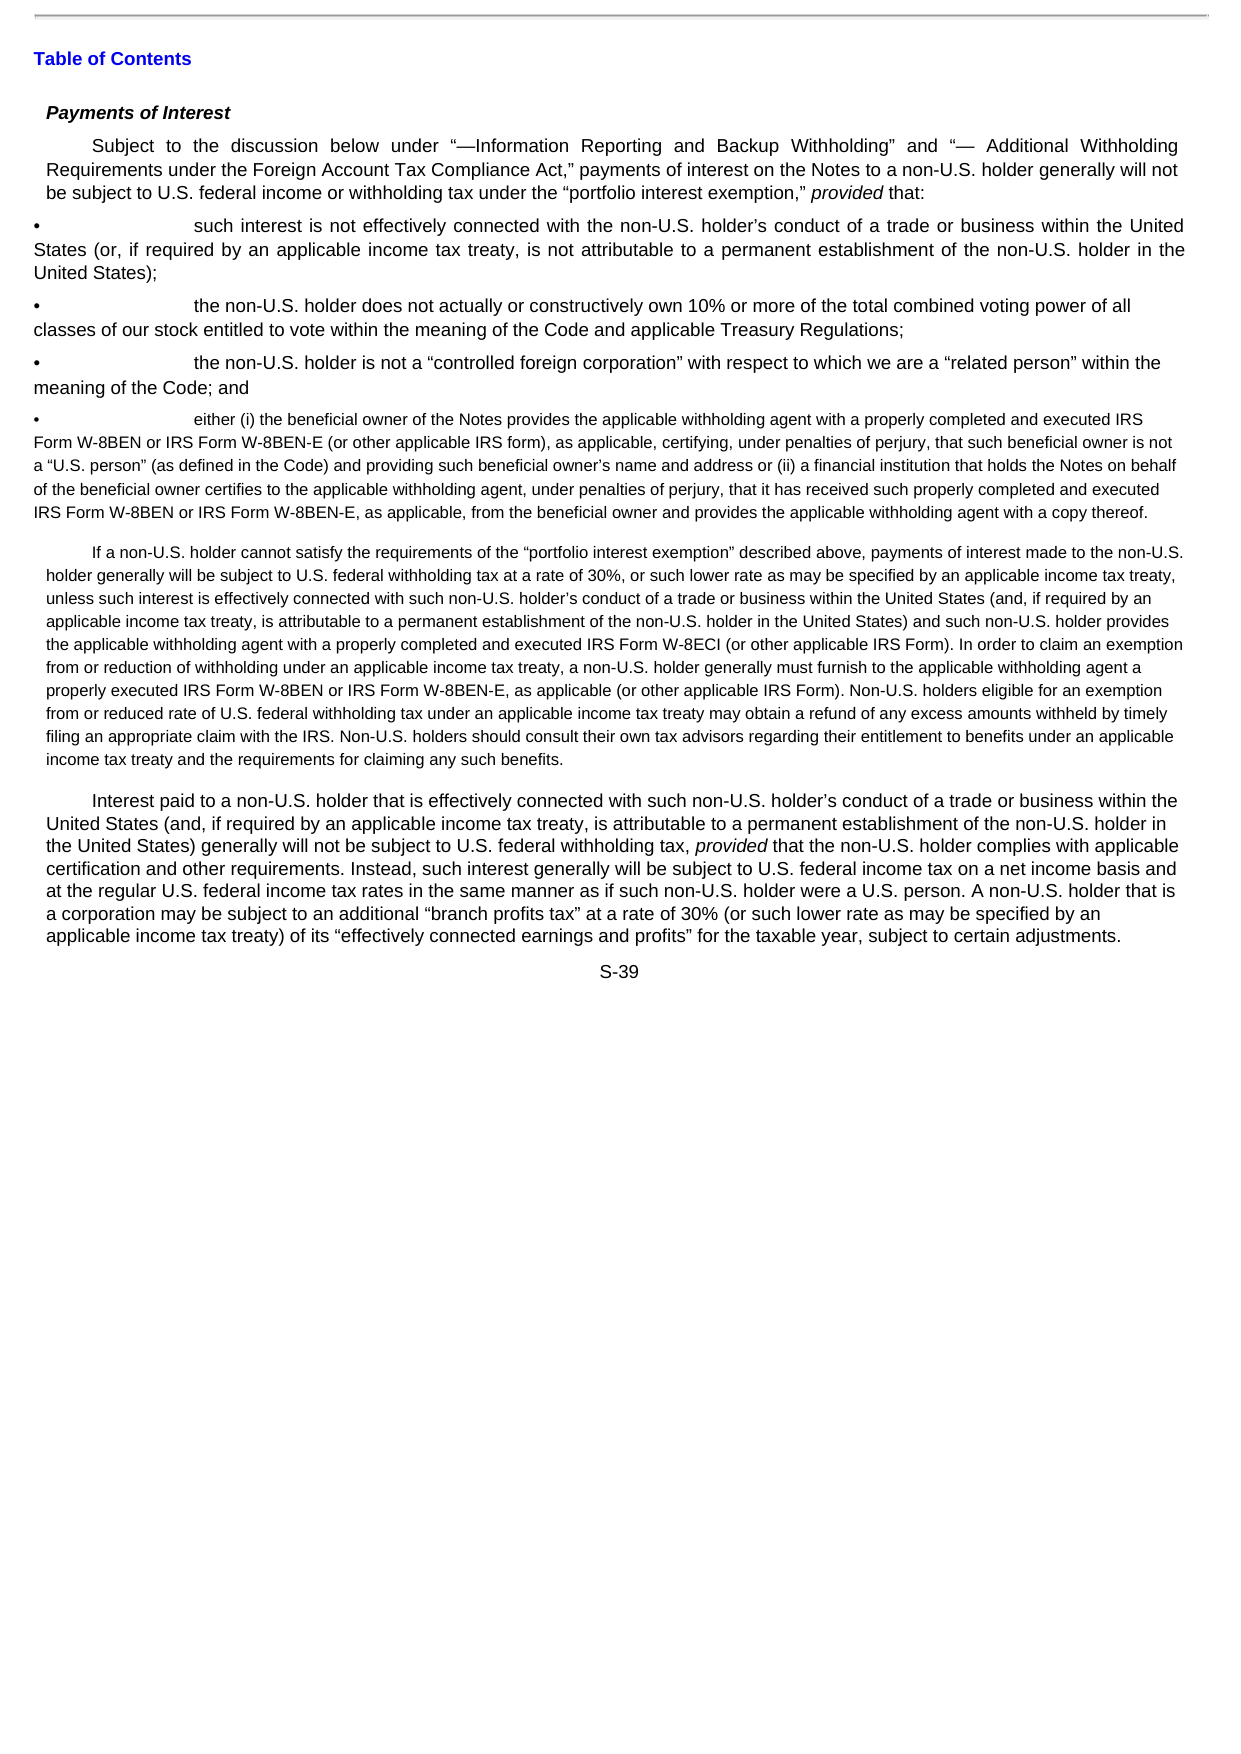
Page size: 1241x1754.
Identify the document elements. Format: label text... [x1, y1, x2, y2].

list either (i) the beneficial owner of the Notes provides the applicable withholding agent with a properly completed and executed IRS Form W-8BEN or IRS Form W-8BEN-E (or other applicable IRS form), as applicable, certifying, under penalties of perjury, that such beneficial owner is not a “U.S. person” (as defined in the Code) and providing such beneficial owner’s name and address or (ii) a financial institution that holds the Notes on behalf of the beneficial owner certifies to the applicable withholding agent, under penalties of perjury, that it has received such properly completed and executed IRS Form W-8BEN or IRS Form W-8BEN-E, as applicable, from the beneficial owner and provides the applicable withholding agent with a copy thereof. [33, 409, 1186, 522]
text Interest paid to a non-U.S. holder that is effectively connected with such non-U.S. holder’s conduct of a trade or business within the United States (and, if required by an applicable income tax treaty, is attributable to a permanent establishment of the non-U.S. holder in the United States) generally will not be subject to U.S. federal withholding tax, provided that the non-U.S. holder complies with applicable certification and other requirements. Instead, such interest generally will be subject to U.S. federal income tax on a net income basis and at the regular U.S. federal income tax rates in the same manner as if such non-U.S. holder were a U.S. person. A non-U.S. holder that is a corporation may be subject to an additional “branch profits tax” at a rate of 30% (or such lower rate as may be specified by an applicable income tax treaty) of its “effectively connected earnings and profits” for the taxable year, subject to certain adjustments. [46, 790, 1186, 947]
list the non-U.S. holder is not a “controlled foreign corporation” with respect to which we are a “related person” within the meaning of the Code; and [33, 352, 1186, 398]
text Subject to the discussion below under “—Information Reporting and Backup Withholding” and “— Additional Withholding Requirements under the Foreign Account Tax Compliance Act,” payments of interest on the Notes to a non-U.S. holder generally will not be subject to U.S. federal income or withholding tax under the “portfolio interest exemption,” provided that: [46, 135, 1180, 204]
list such interest is not effectively connected with the non-U.S. holder’s conduct of a trade or business within the United States (or, if required by an applicable income tax treaty, is not attributable to a permanent establishment of the non-U.S. holder in the United States); [33, 215, 1186, 283]
text If a non-U.S. holder cannot satisfy the requirements of the “portfolio interest exemption” described above, payments of interest made to the non-U.S. holder generally will be subject to U.S. federal withholding tax at a rate of 30%, or such lower rate as may be specified by an applicable income tax treaty, unless such interest is effectively connected with such non-U.S. holder’s conduct of a trade or business within the United States (and, if required by an applicable income tax treaty, is attributable to a permanent establishment of the non-U.S. holder in the United States) and such non-U.S. holder provides the applicable withholding agent with a properly completed and executed IRS Form W-8ECI (or other applicable IRS Form). In order to claim an exemption from or reduction of withholding under an applicable income tax treaty, a non-U.S. holder generally must furnish to the applicable withholding agent a properly executed IRS Form W-8BEN or IRS Form W-8BEN-E, as applicable (or other applicable IRS Form). Non-U.S. holders eligible for an exemption from or reduced rate of U.S. federal withholding tax under an applicable income tax treaty may obtain a refund of any excess amounts withheld by timely filing an appropriate claim with the IRS. Non-U.S. holders should consult their own tax advisors regarding their entitlement to benefits under an applicable income tax treaty and the requirements for claiming any such benefits. [46, 543, 1186, 768]
text Payments of Interest [46, 102, 1186, 123]
list the non-U.S. holder does not actually or constructively own 10% or more of the total combined voting power of all classes of our stock entitled to vote within the meaning of the Code and applicable Treasury Regulations; [33, 294, 1186, 341]
text S-39 [33, 961, 1205, 983]
text Table of Contents [33, 48, 1186, 69]
picture [32, 14, 1209, 21]
